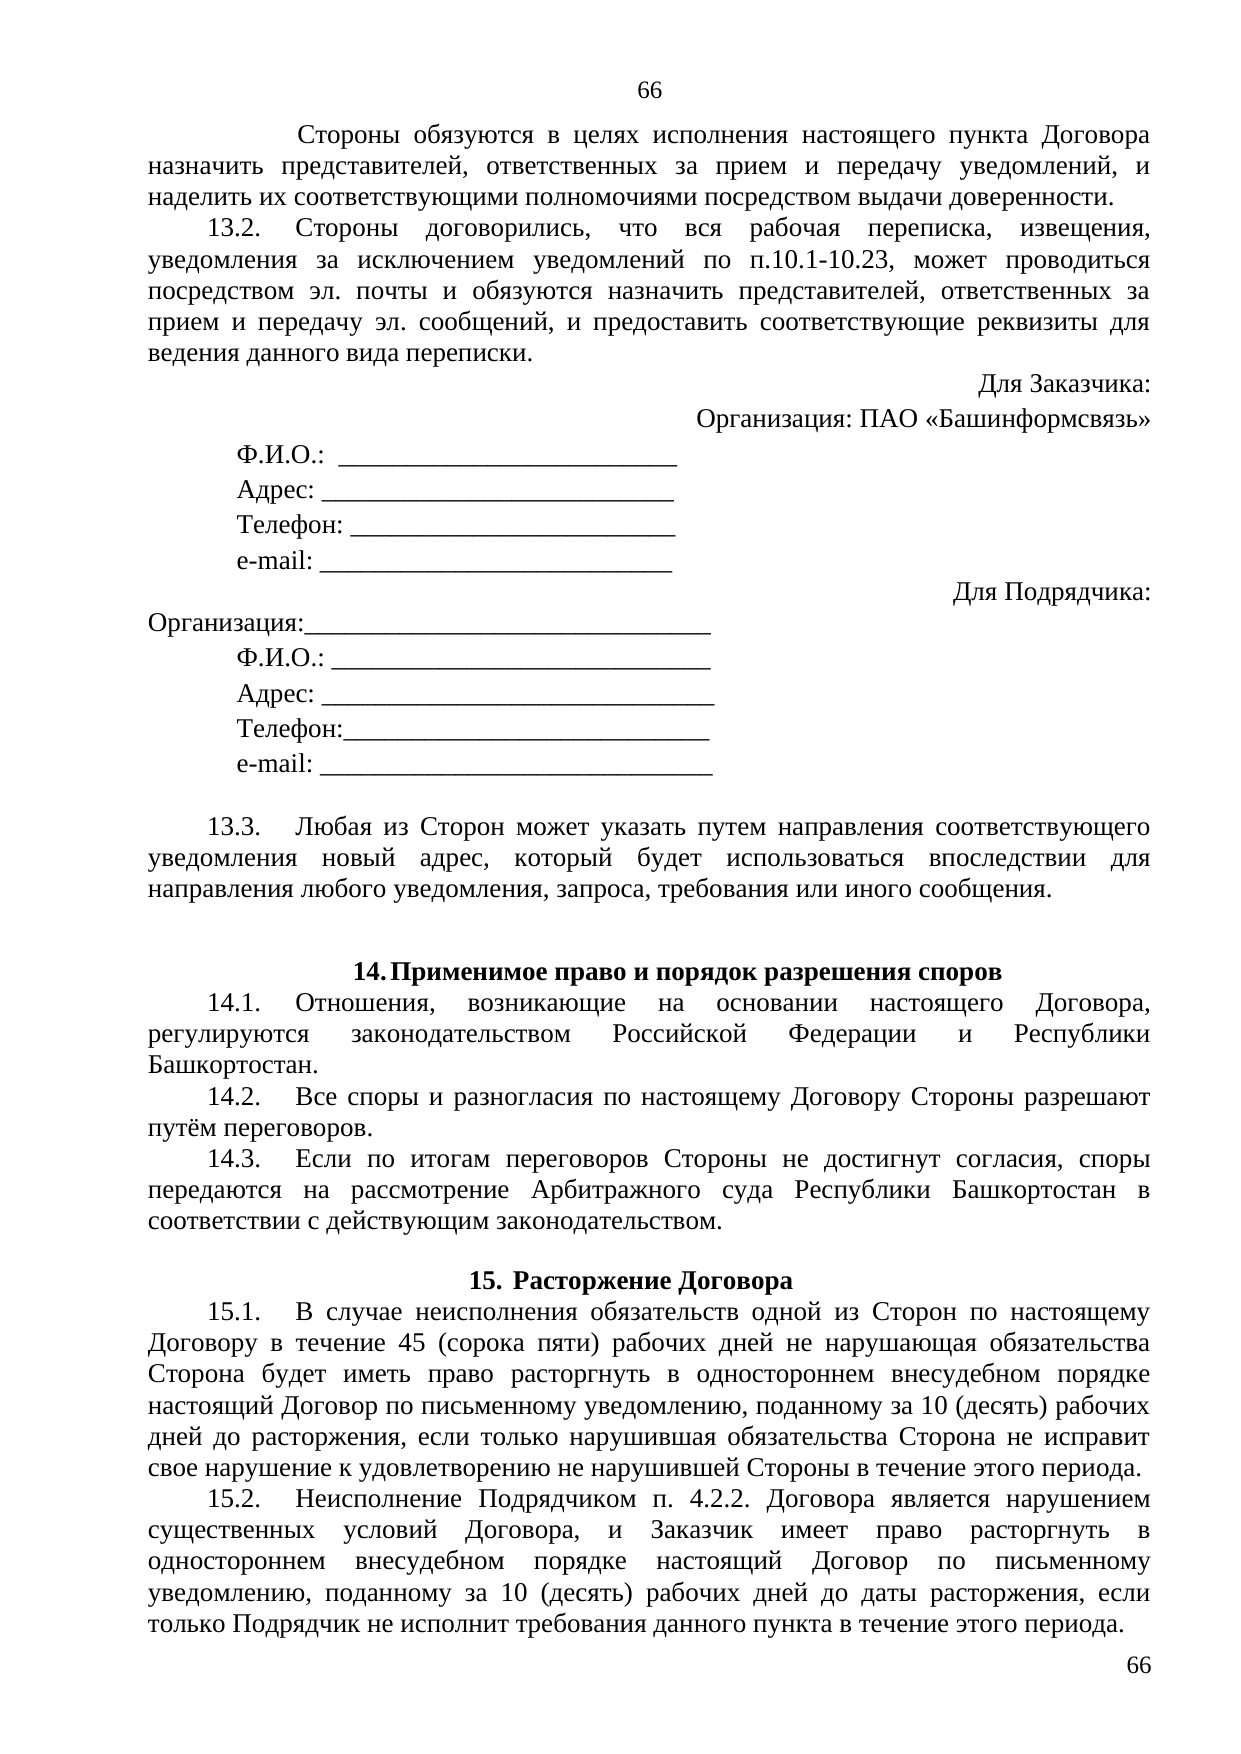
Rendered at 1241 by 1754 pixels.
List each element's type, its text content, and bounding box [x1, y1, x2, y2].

text Телефон: ________________________ [148, 508, 1152, 540]
list В случае неисполнения обязательств одной из Сторон по настоящему Договору в течение 45 (сорока пяти) рабочих дней не нарушающая обязательства Сторона будет иметь право расторгнуть в одностороннем внесудебном порядке настоящий Договор по письменному уведомлению, поданному за 10 (десять) рабочих дней до расторжения, если только нарушившая обязательства Сторона не исправит свое нарушение к удовлетворению не нарушившей Стороны в течение этого периода. [148, 1295, 1152, 1482]
list Расторжение Договора [110, 1264, 1152, 1295]
list Стороны договорились, что вся рабочая переписка, извещения, уведомления за исключением уведомлений по п.10.1-10.23, может проводиться посредством эл. почты и обязуются назначить представителей, ответственных за прием и передачу эл. сообщений, и предоставить соответствующие реквизиты для ведения данного вида переписки. [148, 212, 1152, 367]
list Если по итогам переговоров Стороны не достигнут согласия, споры передаются на рассмотрение Арбитражного суда Республики Башкортостан в соответствии с действующим законодательством. [148, 1142, 1152, 1235]
text Организация:______________________________ [148, 606, 1152, 637]
text Ф.И.О.: _________________________ [148, 438, 1152, 469]
text Ф.И.О.: ____________________________ [148, 641, 1152, 673]
text Адрес: _____________________________ [148, 677, 1152, 708]
subtitle Для Заказчика: [148, 367, 1152, 398]
text Адрес: __________________________ [148, 473, 1152, 504]
subtitle Организация: ПАО «Башинформсвязь» [148, 403, 1152, 434]
list Неисполнение Подрядчиком п. 4.2.2. Договора является нарушением существенных условий Договора, и Заказчик имеет право расторгнуть в одностороннем внесудебном порядке настоящий Договор по письменному уведомлению, поданному за 10 (десять) рабочих дней до даты расторжения, если только Подрядчик не исполнит требования данного пункта в течение этого периода. [148, 1482, 1152, 1638]
text Телефон:___________________________ [148, 712, 1152, 743]
list Все споры и разногласия по настоящему Договору Стороны разрешают путём переговоров. [148, 1080, 1152, 1142]
list Применимое право и порядок разрешения споров [204, 955, 1152, 986]
text e-mail: _____________________________ [148, 747, 1152, 778]
list Отношения, возникающие на основании настоящего Договора, регулируются законодательством Российской Федерации и Республики Башкортостан. [148, 986, 1152, 1080]
text e-mail: __________________________ [148, 544, 1152, 575]
list Любая из Сторон может указать путем направления соответствующего уведомления новый адрес, который будет использоваться впоследствии для направления любого уведомления, запроса, требования или иного сообщения. [148, 810, 1152, 903]
text Стороны обязуются в целях исполнения настоящего пункта Договора назначить представителей, ответственных за прием и передачу уведомлений, и наделить их соответствующими полномочиями посредством выдачи доверенности. [148, 118, 1152, 212]
subtitle Для Подрядчика: [148, 575, 1152, 606]
